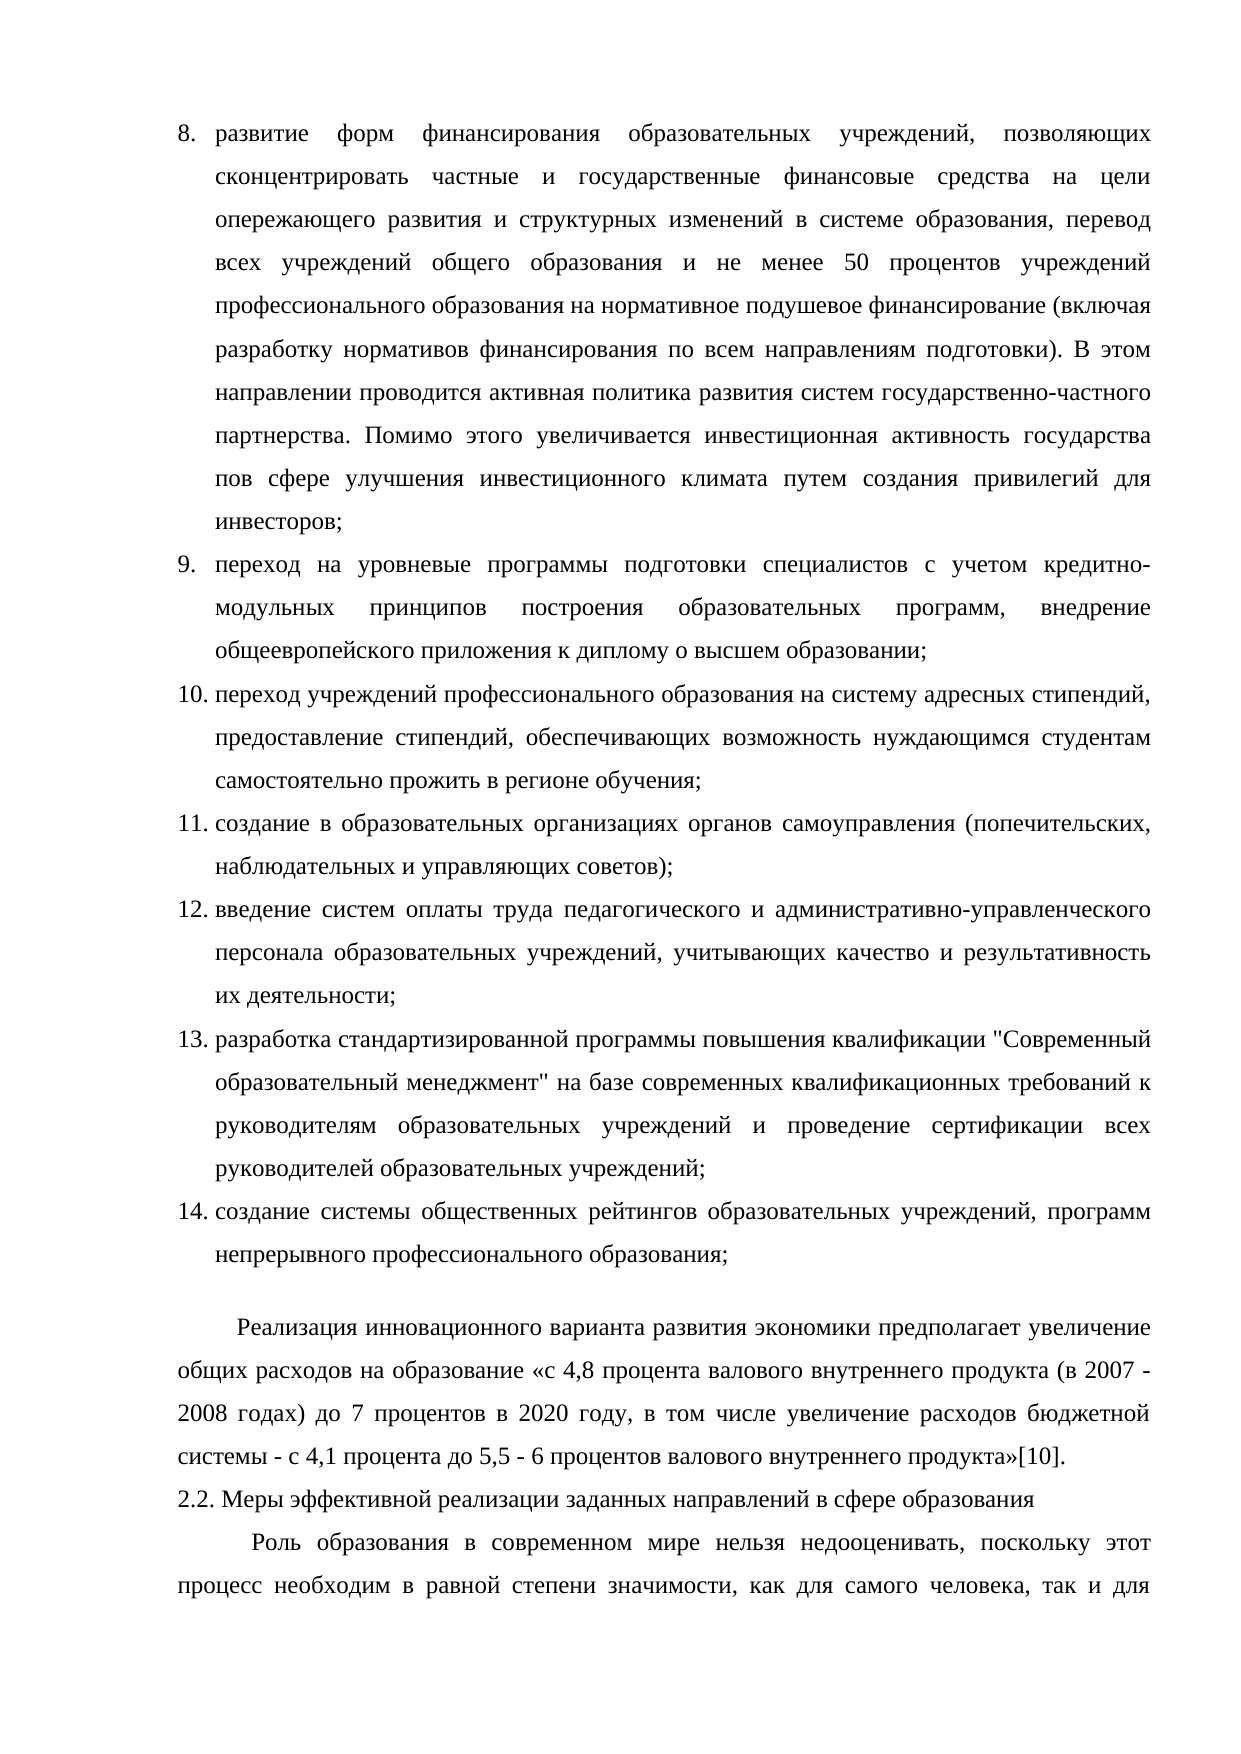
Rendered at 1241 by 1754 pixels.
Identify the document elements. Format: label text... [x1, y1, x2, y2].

list создание системы общественных рейтингов образовательных учреждений, программ непрерывного профессионального образования; [177, 1196, 1152, 1268]
text 2.2. Меры эффективной реализации заданных направлений в сфере образования [177, 1484, 1152, 1513]
list создание в образовательных организациях органов самоуправления (попечительских, наблюдательных и управляющих советов); [177, 808, 1152, 880]
list переход учреждений профессионального образования на систему адресных стипендий, предоставление стипендий, обеспечивающих возможность нуждающимся студентам самостоятельно прожить в регионе обучения; [177, 679, 1152, 794]
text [177, 1527, 1152, 1599]
text Реализация инновационного варианта развития экономики предполагает увеличение общих расходов на образование «с 4,8 процента валового внутреннего продукта (в 2007 - 2008 годах) до 7 процентов в 2020 году, в том числе увеличение расходов бюджетной системы - с 4,1 процента до 5,5 - 6 процентов валового внутреннего продукта»[10]. [177, 1312, 1152, 1470]
list переход на уровневые программы подготовки специалистов с учетом кредитно-модульных принципов построения образовательных программ, внедрение общеевропейского приложения к диплому о высшем образовании; [177, 549, 1152, 664]
list развитие форм финансирования образовательных учреждений, позволяющих сконцентрировать частные и государственные финансовые средства на цели опережающего развития и структурных изменений в системе образования, перевод всех учреждений общего образования и не менее 50 процентов учреждений профессионального образования на нормативное подушевое финансирование (включая разработку нормативов финансирования по всем направлениям подготовки). В этом направлении проводится активная политика развития систем государственно-частного партнерства. Помимо этого увеличивается инвестиционная активность государства пов сфере улучшения инвестиционного климата путем создания привилегий для инвесторов; [177, 118, 1152, 535]
list разработка стандартизированной программы повышения квалификации "Современный образовательный менеджмент" на базе современных квалификационных требований к руководителям образовательных учреждений и проведение сертификации всех руководителей образовательных учреждений; [177, 1024, 1152, 1182]
list введение систем оплаты труда педагогического и административно-управленческого персонала образовательных учреждений, учитывающих качество и результативность их деятельности; [177, 894, 1152, 1009]
